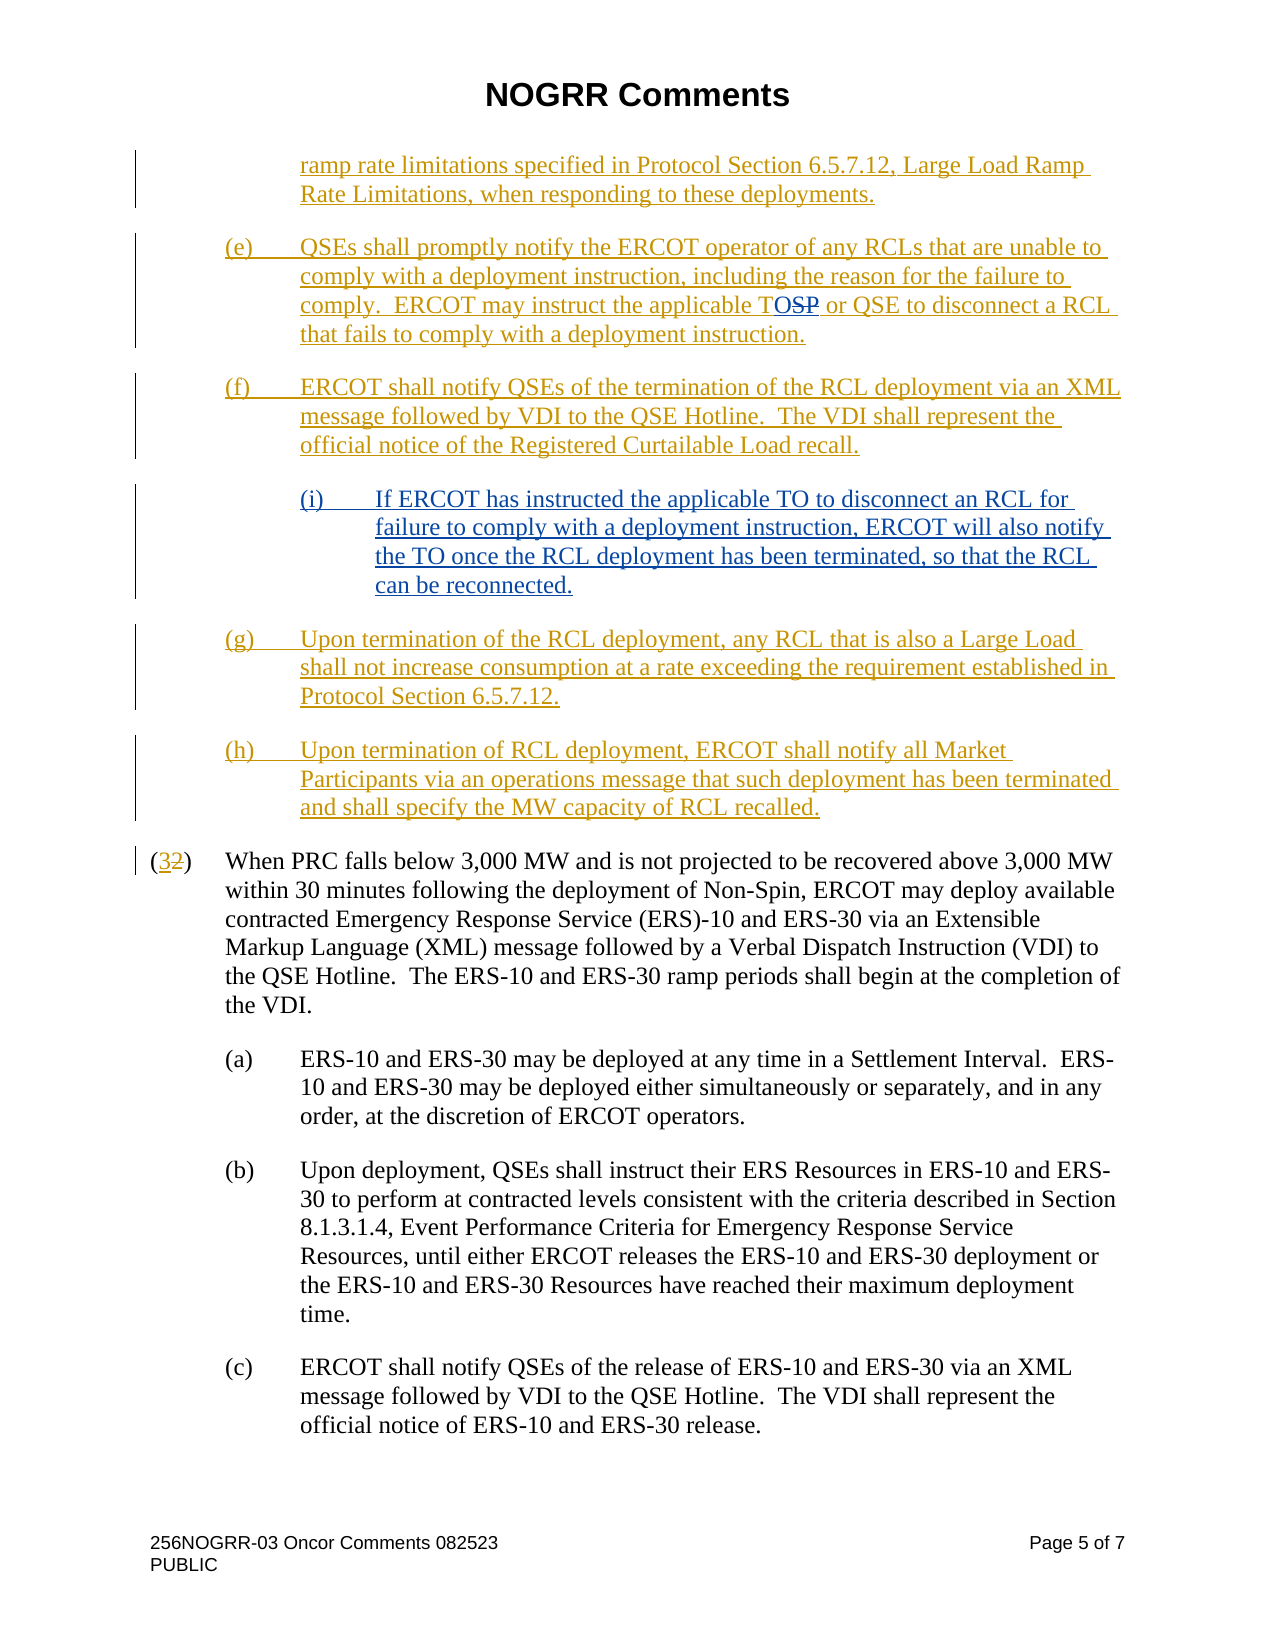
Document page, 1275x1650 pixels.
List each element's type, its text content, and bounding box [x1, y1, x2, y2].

text (c) ERCOT shall notify QSEs of the release of ERS-10 and ERS-30 via an XML message followed by VDI to the QSE Hotline. The VDI shall represent the official notice of ERS-10 and ERS-30 release. [225, 1352, 1125, 1439]
text (b) Upon deployment, QSEs shall instruct their ERS Resources in ERS-10 and ERS-30 to perform at contracted levels consistent with the criteria described in Section 8.1.3.1.4, Event Performance Criteria for Emergency Response Service Resources, until either ERCOT releases the ERS-10 and ERS-30 deployment or the ERS-10 and ERS-30 Resources have reached their maximum deployment time. [225, 1155, 1125, 1327]
text () When PRC falls below 3,000 MW and is not projected to be recovered above 3,000 MW within 30 minutes following the deployment of Non-Spin, ERCOT may deploy available contracted Emergency Response Service (ERS)-10 and ERS-30 via an Extensible Markup Language (XML) message followed by a Verbal Dispatch Instruction (VDI) to the QSE Hotline. The ERS-10 and ERS-30 ramp periods shall begin at the completion of the VDI. [150, 846, 1125, 1019]
text (a) ERS-10 and ERS-30 may be deployed at any time in a Settlement Interval. ERS-10 and ERS-30 may be deployed either simultaneously or separately, and in any order, at the discretion of ERCOT operators. [225, 1044, 1125, 1130]
